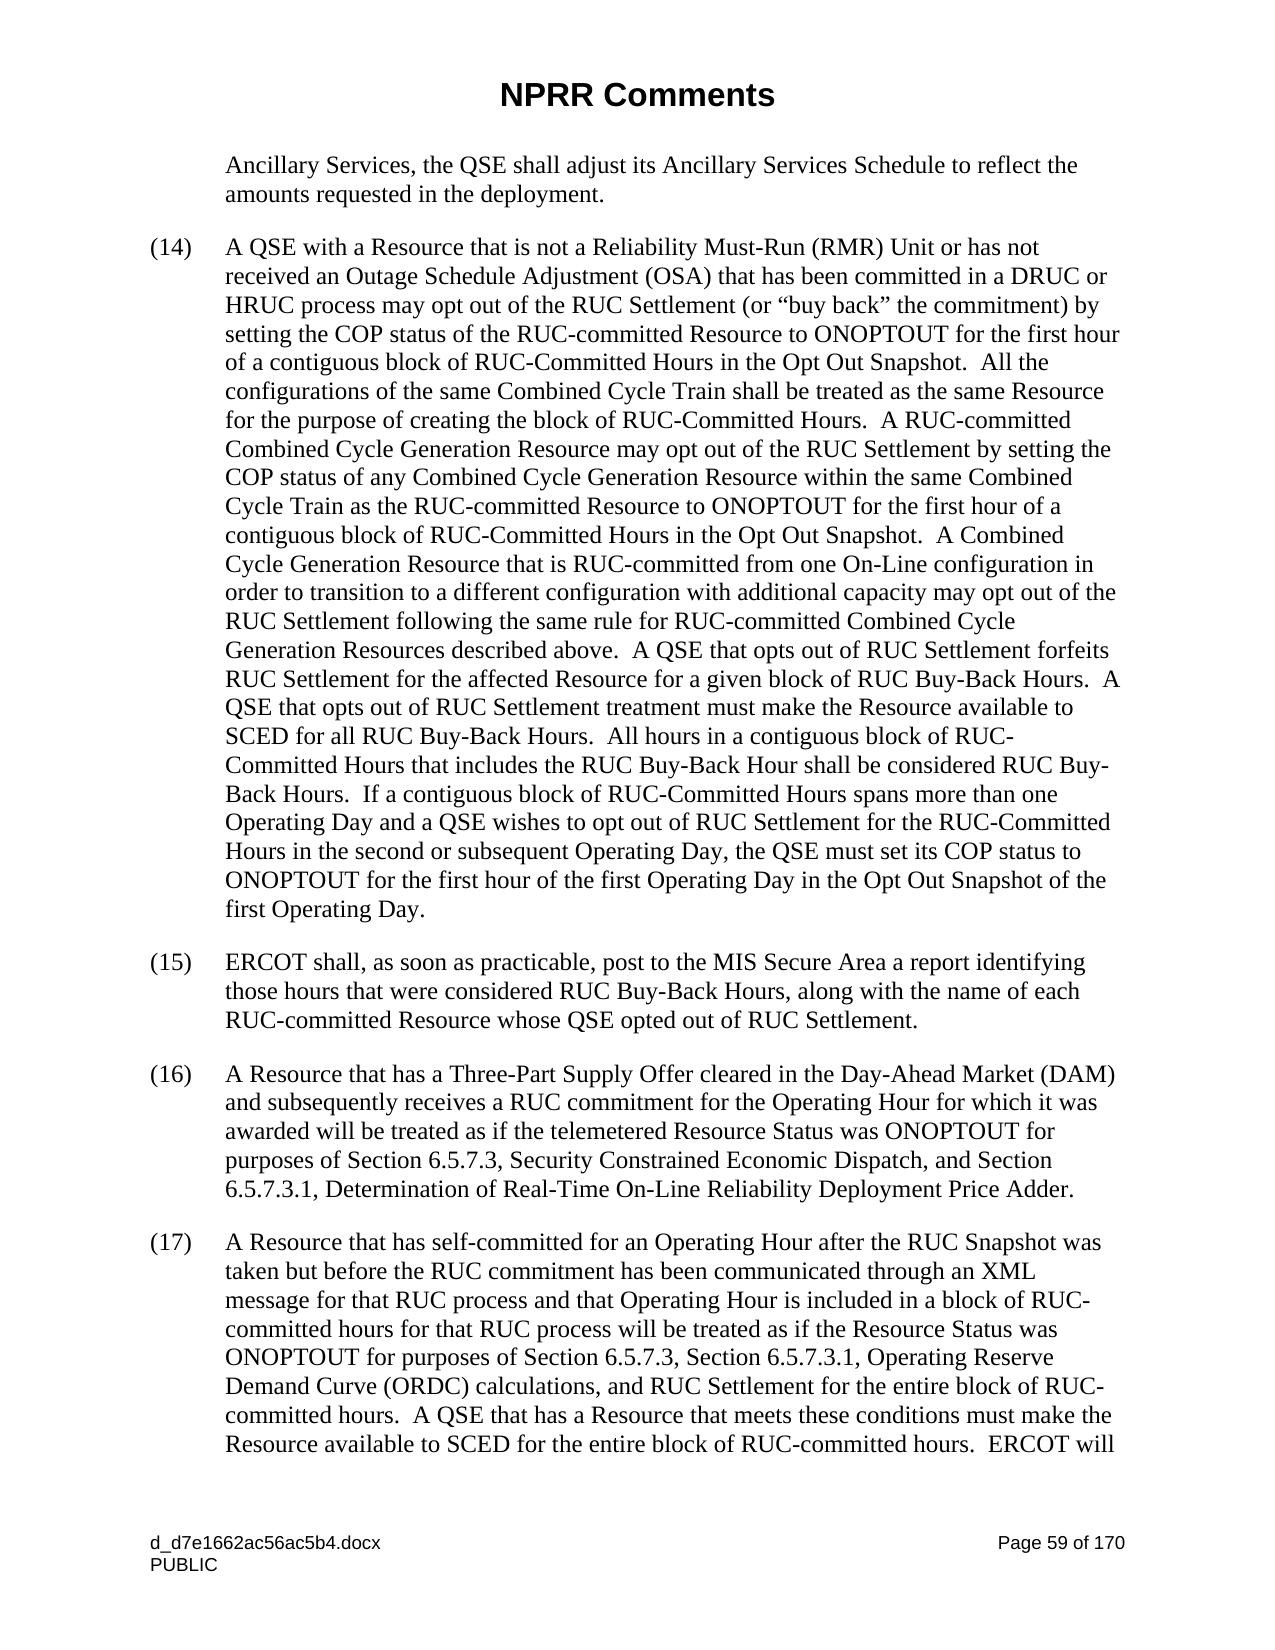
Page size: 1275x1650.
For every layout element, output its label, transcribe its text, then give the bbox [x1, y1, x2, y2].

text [150, 150, 1125, 207]
text (14) A QSE with a Resource that is not a Reliability Must-Run (RMR) Unit or has not received an Outage Schedule Adjustment (OSA) that has been committed in a DRUC or HRUC process may opt out of the RUC Settlement (or “buy back” the commitment) by setting the COP status of the RUC-committed Resource to ONOPTOUT for the first hour of a contiguous block of RUC-Committed Hours in the Opt Out Snapshot. All the configurations of the same Combined Cycle Train shall be treated as the same Resource for the purpose of creating the block of RUC-Committed Hours. A RUC-committed Combined Cycle Generation Resource may opt out of the RUC Settlement by setting the COP status of any Combined Cycle Generation Resource within the same Combined Cycle Train as the RUC-committed Resource to ONOPTOUT for the first hour of a contiguous block of RUC-Committed Hours in the Opt Out Snapshot. A Combined Cycle Generation Resource that is RUC-committed from one On-Line configuration in order to transition to a different configuration with additional capacity may opt out of the RUC Settlement following the same rule for RUC-committed Combined Cycle Generation Resources described above. A QSE that opts out of RUC Settlement forfeits RUC Settlement for the affected Resource for a given block of RUC Buy-Back Hours. A QSE that opts out of RUC Settlement treatment must make the Resource available to SCED for all RUC Buy-Back Hours. All hours in a contiguous block of RUC-Committed Hours that includes the RUC Buy-Back Hour shall be considered RUC Buy-Back Hours. If a contiguous block of RUC-Committed Hours spans more than one Operating Day and a QSE wishes to opt out of RUC Settlement for the RUC-Committed Hours in the second or subsequent Operating Day, the QSE must set its COP status to ONOPTOUT for the first hour of the first Operating Day in the Opt Out Snapshot of the first Operating Day. [150, 232, 1125, 922]
text (15) ERCOT shall, as soon as practicable, post to the MIS Secure Area a report identifying those hours that were considered RUC Buy-Back Hours, along with the name of each RUC-committed Resource whose QSE opted out of RUC Settlement. [150, 947, 1125, 1034]
text (16) A Resource that has a Three-Part Supply Offer cleared in the Day-Ahead Market (DAM) and subsequently receives a RUC commitment for the Operating Hour for which it was awarded will be treated as if the telemetered Resource Status was ONOPTOUT for purposes of Section 6.5.7.3, Security Constrained Economic Dispatch, and Section 6.5.7.3.1, Determination of Real-Time On-Line Reliability Deployment Price Adder. [150, 1059, 1125, 1202]
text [150, 1227, 1125, 1457]
